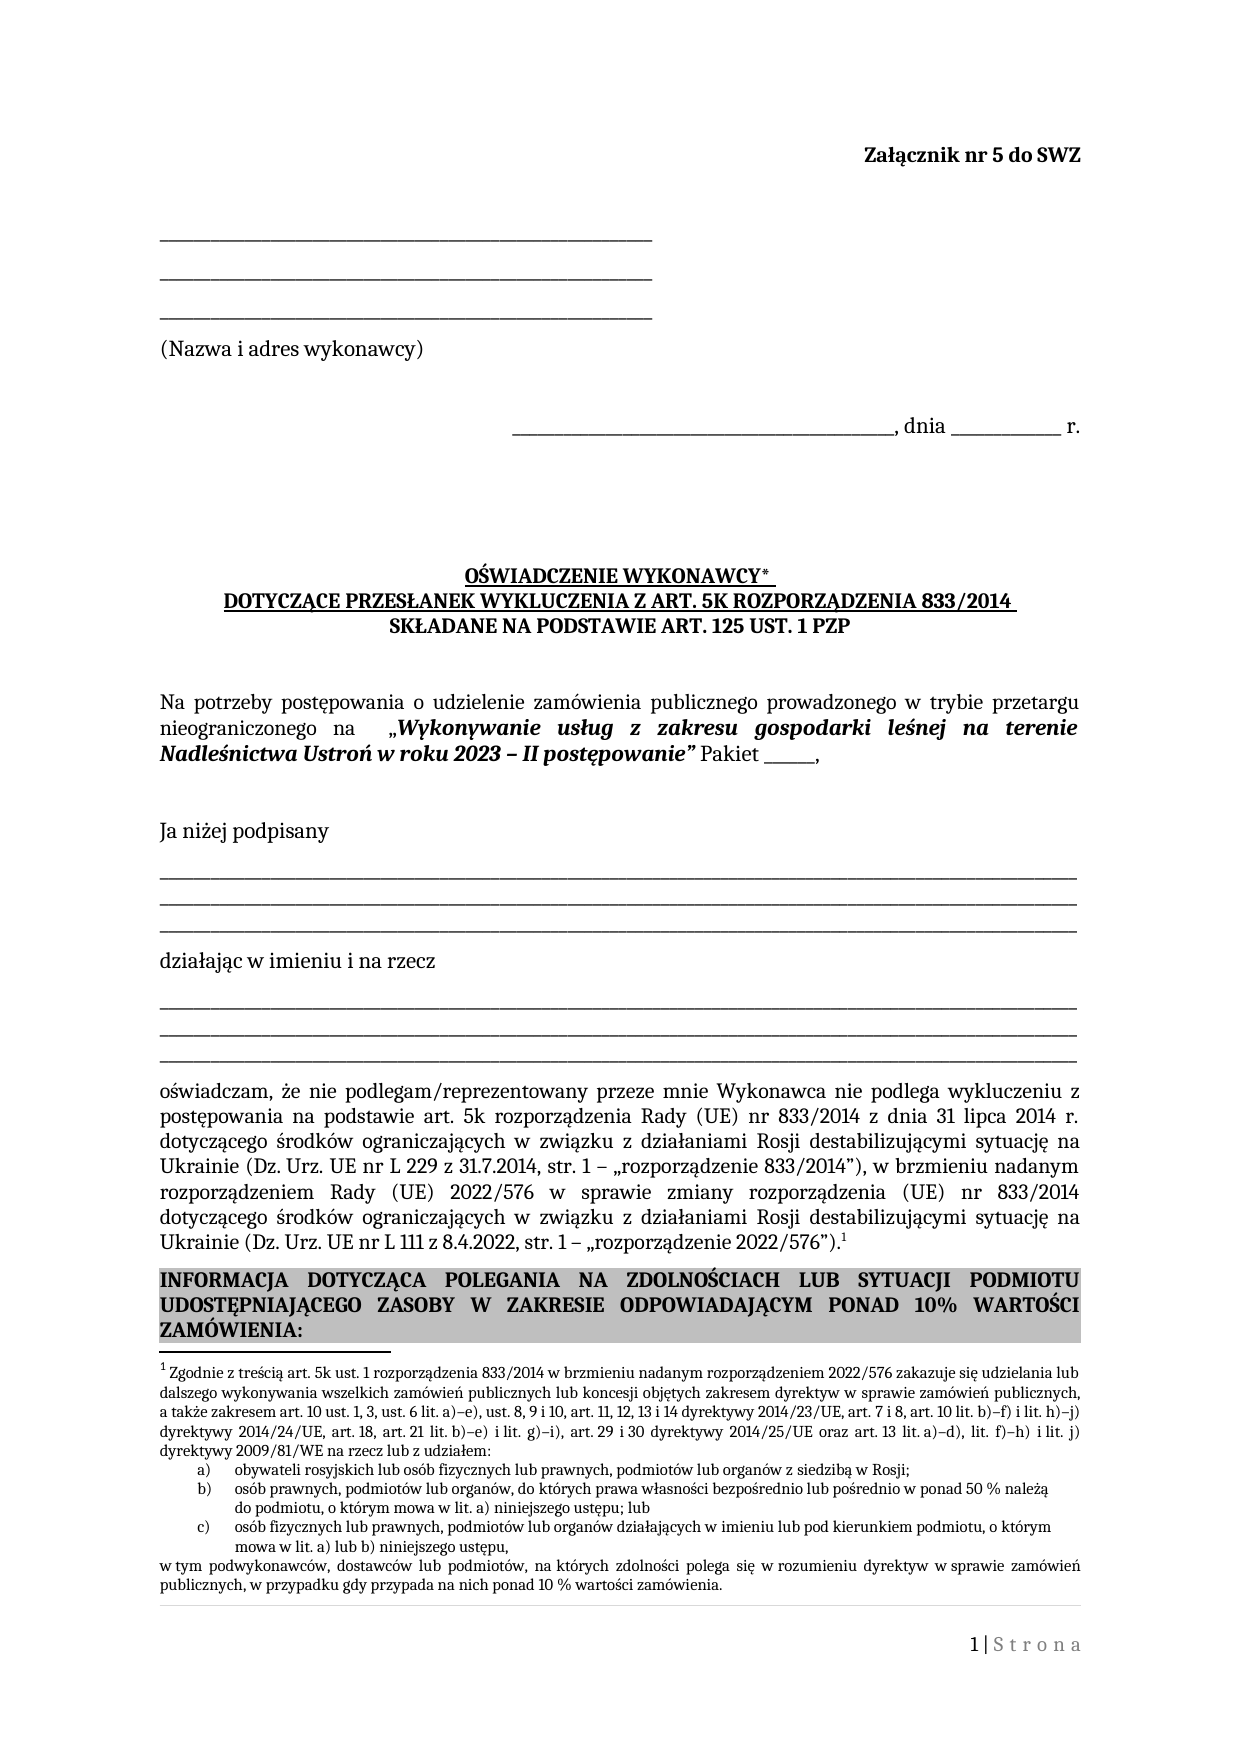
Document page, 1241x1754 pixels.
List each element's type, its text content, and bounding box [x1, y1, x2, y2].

text _____________________________________________, dnia _____________ r. [159, 413, 1081, 439]
text Ja niżej podpisany [159, 818, 1081, 844]
text Załącznik nr 5 do SWZ [159, 142, 1081, 168]
text (Nazwa i adres wykonawcy) [159, 336, 1081, 362]
text __________________________________________________________ [159, 219, 1081, 245]
text __________________________________________________________ [159, 258, 1081, 284]
text INFORMACJA DOTYCZĄCA POLEGANIA NA ZDOLNOŚCIACH LUB SYTUACJI PODMIOTU UDOSTĘPNIAJĄCEGO ZASOBY W ZAKRESIE ODPOWIADAJĄCYM PONAD 10% WARTOŚCI ZAMÓWIENIA: [159, 1268, 1081, 1343]
text OŚWIADCZENIE WYKONAWCY* DOTYCZĄCE PRZESŁANEK WYKLUCZENIA Z ART. 5K ROZPORZĄDZENIA 833/2014 SKŁADANE NA PODSTAWIE ART. 125 UST. 1 PZP [159, 564, 1081, 639]
text __________________________________________________________ [159, 297, 1081, 323]
text ____________________________________________________________________________________________________________________________________________________________________________________________________________________________________________________________________________________________________________________________________ [159, 857, 1081, 936]
text oświadczam, że nie podlegam/reprezentowany przeze mnie Wykonawca nie podlega wykluczeniu z postępowania na podstawie art. 5k rozporządzenia Rady (UE) nr 833/2014 z dnia 31 lipca 2014 r. dotyczącego środków ograniczających w związku z działaniami Rosji destabilizującymi sytuację na Ukrainie (Dz. Urz. UE nr L 229 z 31.7.2014, str. 1 – „rozporządzenie 833/2014”), w brzmieniu nadanym rozporządzeniem Rady (UE) 2022/576 w sprawie zmiany rozporządzenia (UE) nr 833/2014 dotyczącego środków ograniczających w związku z działaniami Rosji destabilizującymi sytuację na Ukrainie (Dz. Urz. UE nr L 111 z 8.4.2022, str. 1 – „rozporządzenie 2022/576”). [159, 1079, 1081, 1255]
text ____________________________________________________________________________________________________________________________________________________________________________________________________________________________________________________________________________________________________________________________________ [159, 987, 1081, 1066]
text działając w imieniu i na rzecz [159, 948, 1081, 974]
text Na potrzeby postępowania o udzielenie zamówienia publicznego prowadzonego w trybie przetargu nieograniczonego na „Wykonywanie usług z zakresu gospodarki leśnej na terenie Nadleśnictwa Ustroń w roku 2023 – II postępowanie” Pakiet ______, [159, 690, 1081, 768]
